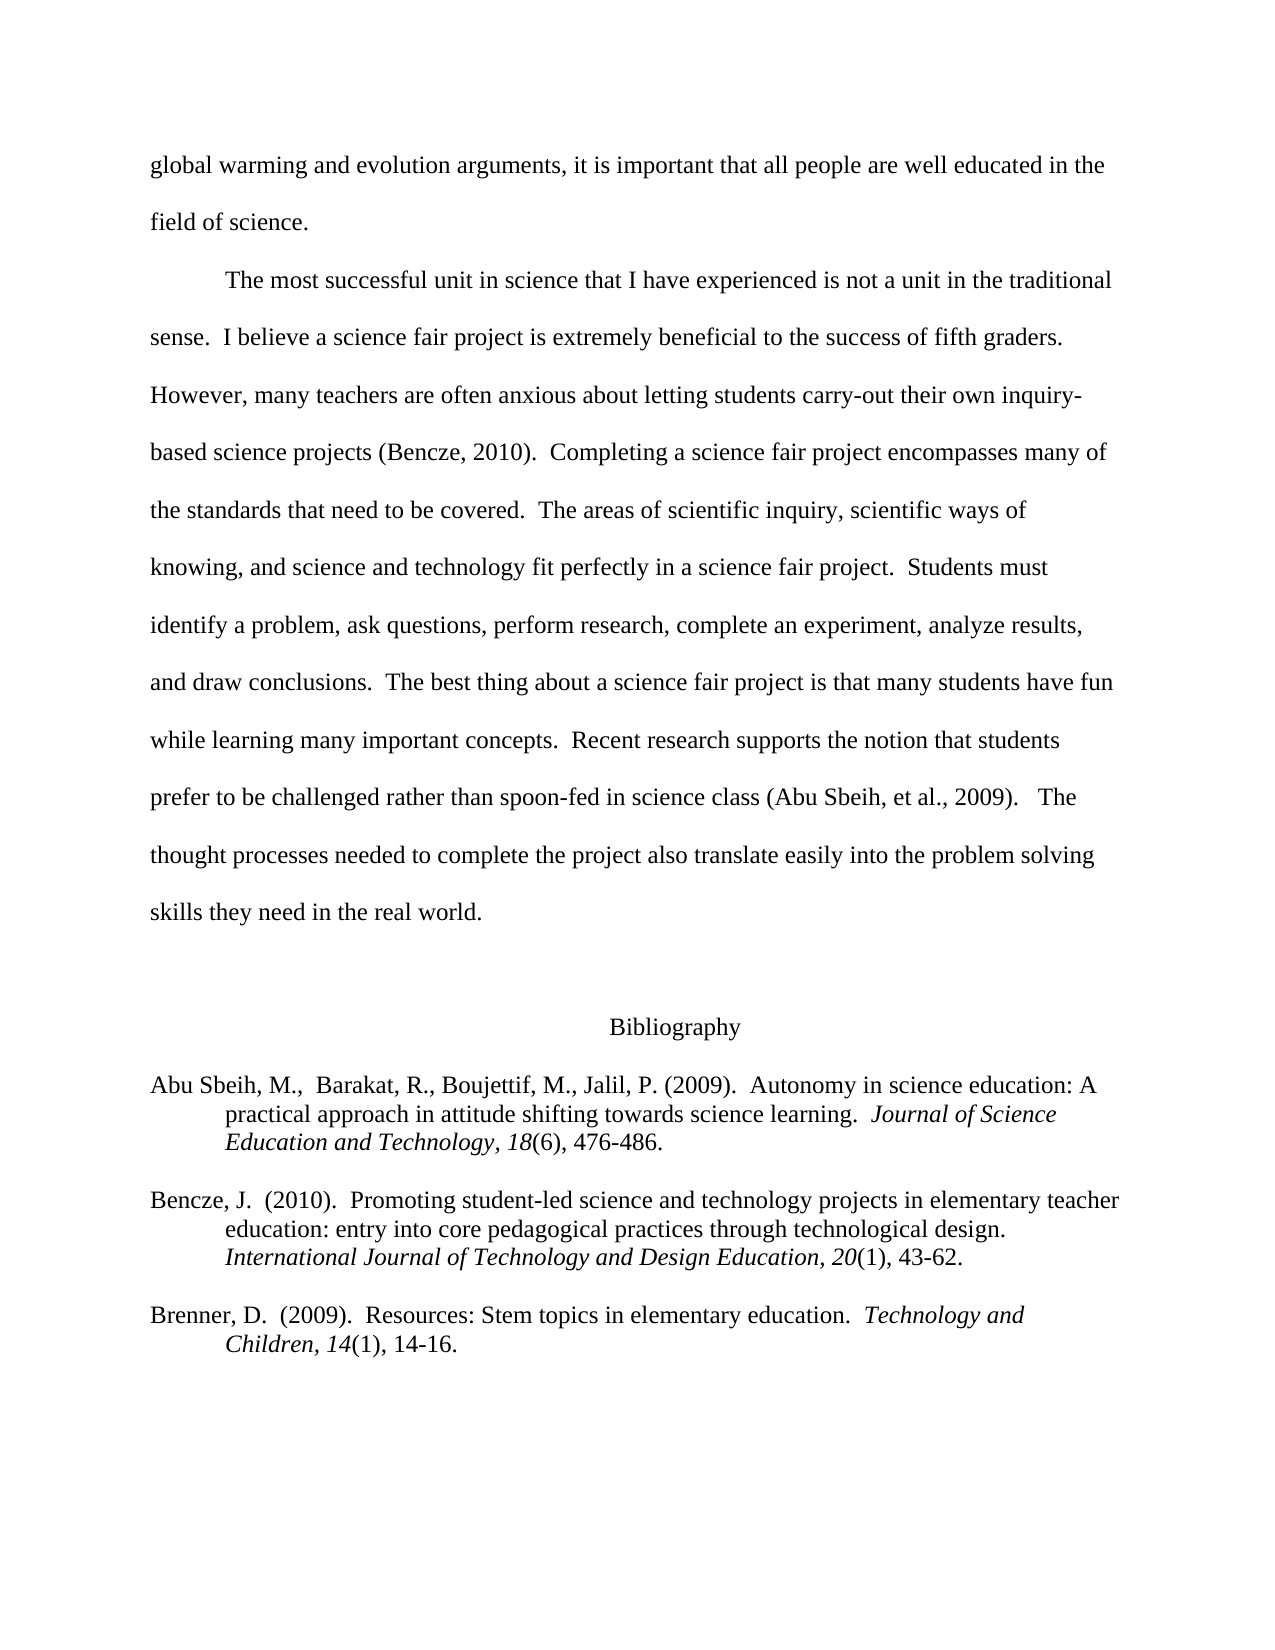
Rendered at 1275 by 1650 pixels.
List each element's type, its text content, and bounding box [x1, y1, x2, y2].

text practical approach in attitude shifting towards science learning. Journal of Science Education and Technology, 18(6), 476-486. [225, 1099, 1125, 1156]
text education: entry into core pedagogical practices through technological design. International Journal of Technology and Design Education, 20(1), 43-62. [225, 1214, 1125, 1271]
text Bencze, J. (2010). Promoting student-led science and technology projects in elementary teacher [150, 1185, 1125, 1214]
text Abu Sbeih, M., Barakat, R., Boujettif, M., Jalil, P. (2009). Autonomy in science education: A [150, 1070, 1125, 1099]
text Children, 14(1), 14-16. [150, 1329, 1125, 1357]
text The most successful unit in science that I have experienced is not a unit in the traditional sense. I believe a science fair project is extremely beneficial to the success of fifth graders. However, many teachers are often anxious about letting students carry-out their own inquiry-based science projects (Bencze, 2010). Completing a science fair project encompasses many of the standards that need to be covered. The areas of scientific inquiry, scientific ways of knowing, and science and technology fit perfectly in a science fair project. Students must identify a problem, ask questions, perform research, complete an experiment, analyze results, and draw conclusions. The best thing about a science fair project is that many students have fun while learning many important concepts. Recent research supports the notion that students prefer to be challenged rather than spoon-fed in science class (Abu Sbeih, et al., 2009). The thought processes needed to complete the project also translate easily into the problem solving skills they need in the real world. [150, 265, 1125, 926]
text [150, 150, 1125, 236]
text Brenner, D. (2009). Resources: Stem topics in elementary education. Technology and [150, 1300, 1125, 1329]
text Bibliography [150, 1012, 1125, 1041]
